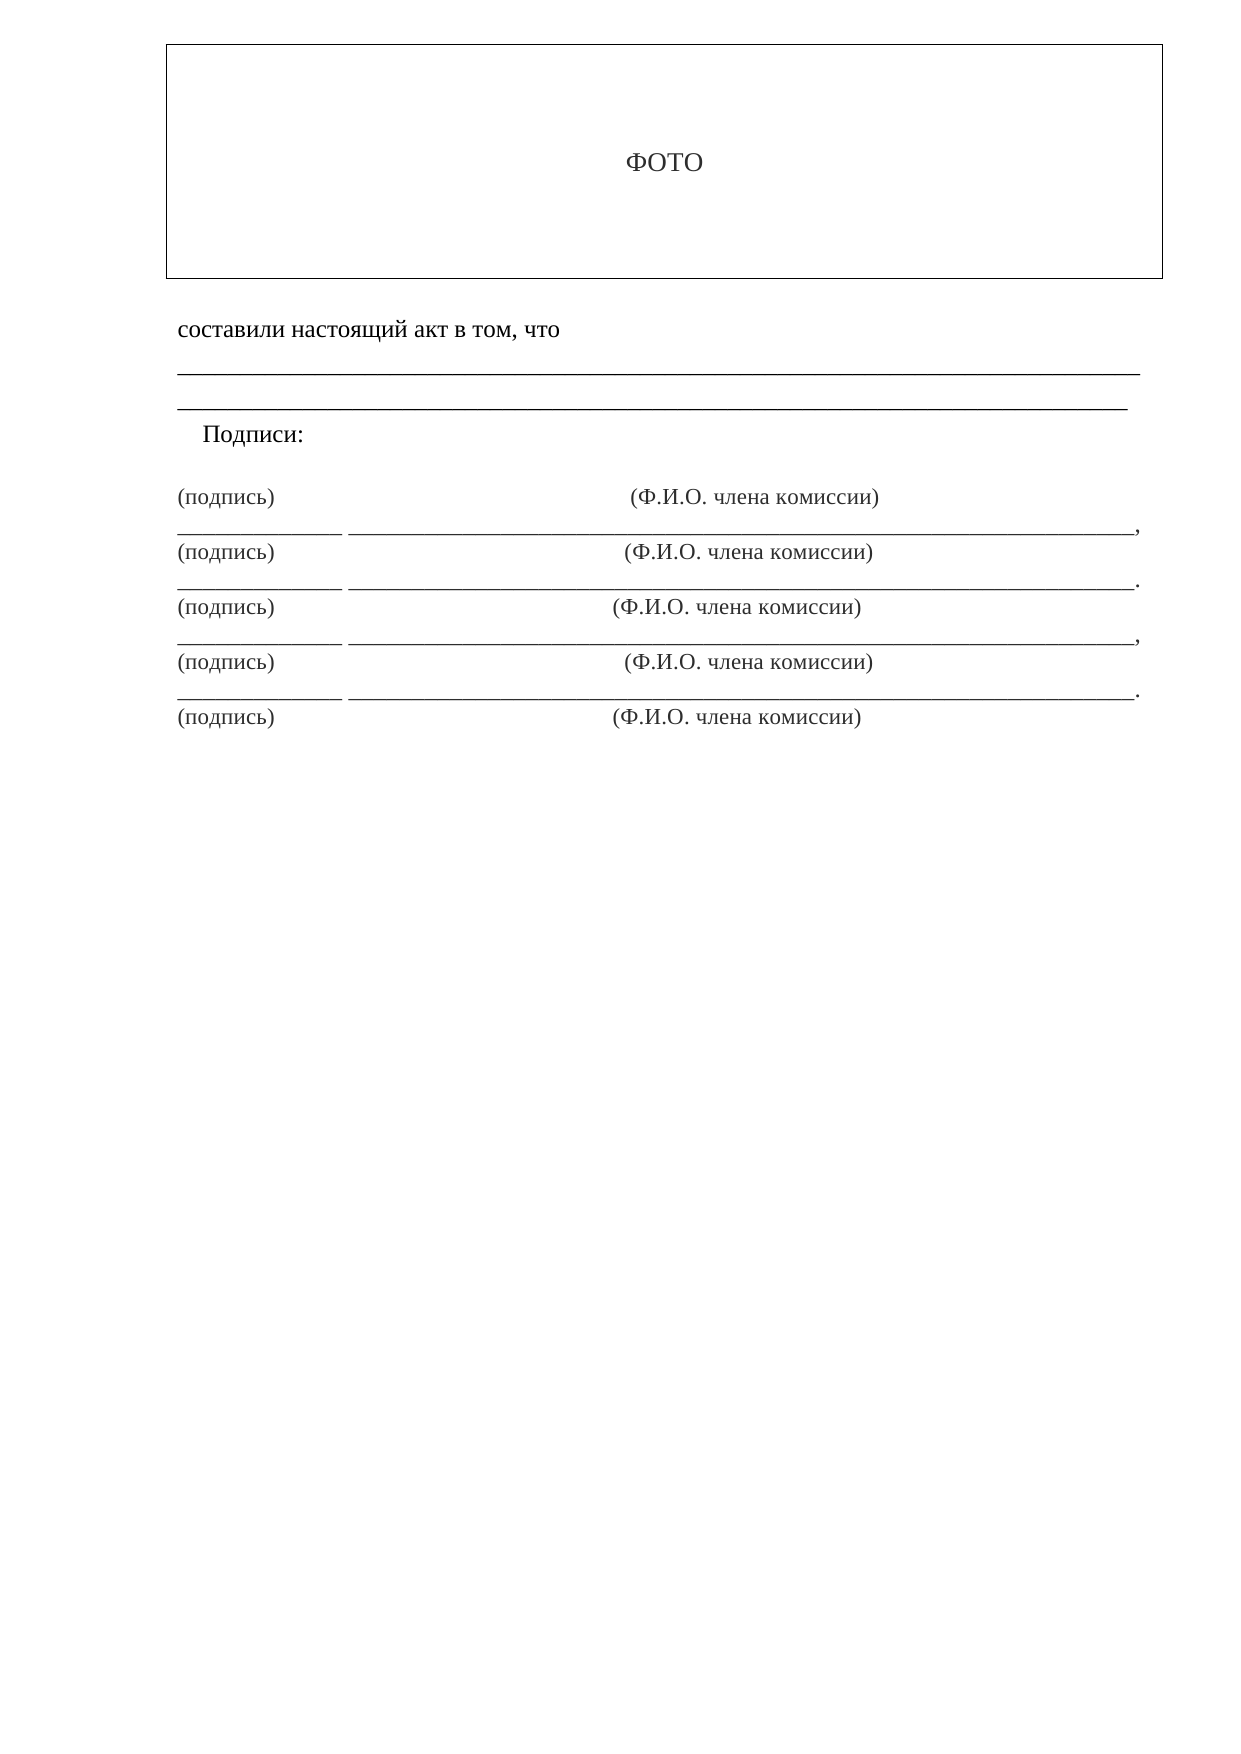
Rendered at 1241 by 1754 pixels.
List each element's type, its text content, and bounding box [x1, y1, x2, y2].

text _____________ ______________________________________________________________. [177, 564, 1152, 593]
text Подписи: [177, 413, 1152, 448]
table_header ФОТО [167, 45, 1162, 278]
text (подпись) (Ф.И.О. члена комиссии) [177, 648, 1152, 674]
text _____________ ______________________________________________________________, [177, 619, 1152, 648]
text составили настоящий акт в том, что _________________________________________________________________________________________________________________________________________________________ [177, 308, 1152, 413]
text (подпись) (Ф.И.О. члена комиссии) [177, 538, 1152, 564]
text (подпись) (Ф.И.О. члена комиссии) [177, 483, 1152, 509]
text (подпись) (Ф.И.О. члена комиссии) [177, 703, 1152, 730]
text _____________ ______________________________________________________________. [177, 674, 1152, 703]
text (подпись) (Ф.И.О. члена комиссии) [177, 593, 1152, 619]
text _____________ ______________________________________________________________, [177, 509, 1152, 538]
